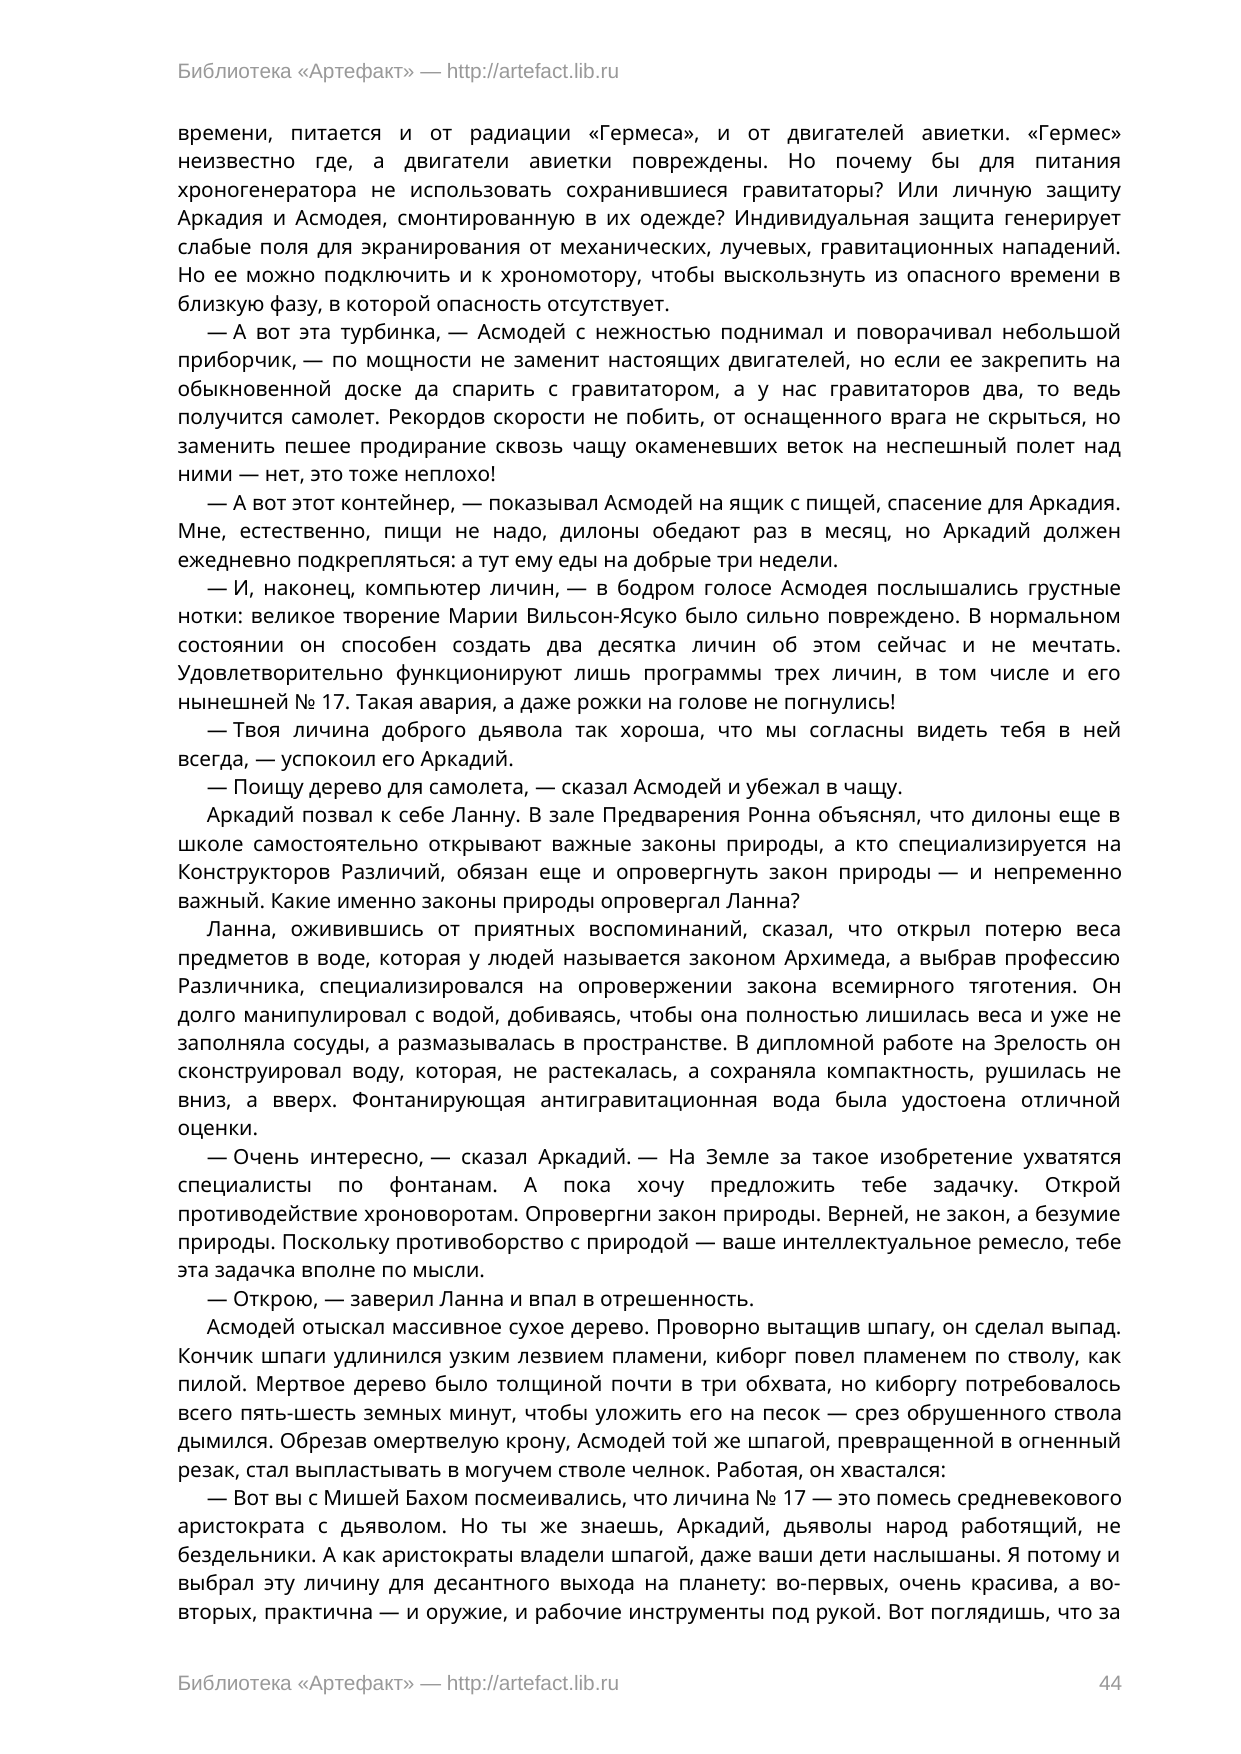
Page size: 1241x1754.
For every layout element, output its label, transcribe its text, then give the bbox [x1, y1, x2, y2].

text — А вот этот контейнер, — показывал Асмодей на ящик с пищей, спасение для Аркадия. Мне, естественно, пищи не надо, дилоны обедают раз в месяц, но Аркадий должен ежедневно подкрепляться: а тут ему еды на добрые три недели. [177, 488, 1122, 573]
text — Очень интересно, — сказал Аркадий. — На Земле за такое изобретение ухватятся специалисты по фонтанам. А пока хочу предложить тебе задачку. Открой противодействие хроноворотам. Опровергни закон природы. Верней, не закон, а безумие природы. Поскольку противоборство с природой — ваше интеллектуальное ремесло, тебе эта задачка вполне по мысли. [177, 1142, 1122, 1284]
text — Поищу дерево для самолета, — сказал Асмодей и убежал в чащу. [177, 772, 1122, 801]
text Ланна, оживившись от приятных воспоминаний, сказал, что открыл потерю веса предметов в воде, которая у людей называется законом Архимеда, а выбрав профессию Различника, специализировался на опровержении закона всемирного тяготения. Он долго манипулировал с водой, добиваясь, чтобы она полностью лишилась веса и уже не заполняла сосуды, а размазывалась в пространстве. В дипломной работе на Зрелость он сконструировал воду, которая, не растекалась, а сохраняла компактность, рушилась не вниз, а вверх. Фонтанирующая антигравитационная вода была удостоена отличной оценки. [177, 914, 1122, 1142]
text Аркадий позвал к себе Ланну. В зале Предварения Ронна объяснял, что дилоны еще в школе самостоятельно открывают важные законы природы, а кто специализируется на Конструкторов Различий, обязан еще и опровергнуть закон природы — и непременно важный. Какие именно законы природы опровергал Ланна? [177, 801, 1122, 914]
text Асмодей отыскал массивное сухое дерево. Проворно вытащив шпагу, он сделал выпад. Кончик шпаги удлинился узким лезвием пламени, киборг повел пламенем по стволу, как пилой. Мертвое дерево было толщиной почти в три обхвата, но киборгу потребовалось всего пять-шесть земных минут, чтобы уложить его на песок — срез обрушенного ствола дымился. Обрезав омертвелую крону, Асмодей той же шпагой, превращенной в огненный резак, стал выпластывать в могучем стволе челнок. Работая, он хвастался: [177, 1312, 1122, 1483]
text — А вот эта турбинка, — Асмодей с нежностью поднимал и поворачивал небольшой приборчик, — по мощности не заменит настоящих двигателей, но если ее закрепить на обыкновенной доске да спарить с гравитатором, а у нас гравитаторов два, то ведь получится самолет. Рекордов скорости не побить, от оснащенного врага не скрыться, но заменить пешее продирание сквозь чащу окаменевших веток на неспешный полет над ними — нет, это тоже неплохо! [177, 317, 1122, 488]
text — И, наконец, компьютер личин, — в бодром голосе Асмодея послышались грустные нотки: великое творение Марии Вильсон-Ясуко было сильно повреждено. В нормальном состоянии он способен создать два десятка личин об этом сейчас и не мечтать. Удовлетворительно функционируют лишь программы трех личин, в том числе и его нынешней № 17. Такая авария, а даже рожки на голове не погнулись! [177, 573, 1122, 715]
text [177, 1483, 1122, 1625]
text — Твоя личина доброго дьявола так хороша, что мы согласны видеть тебя в ней всегда, — успокоил его Аркадий. [177, 715, 1122, 772]
text — Открою, — заверил Ланна и впал в отрешенность. [177, 1284, 1122, 1312]
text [177, 118, 1122, 317]
